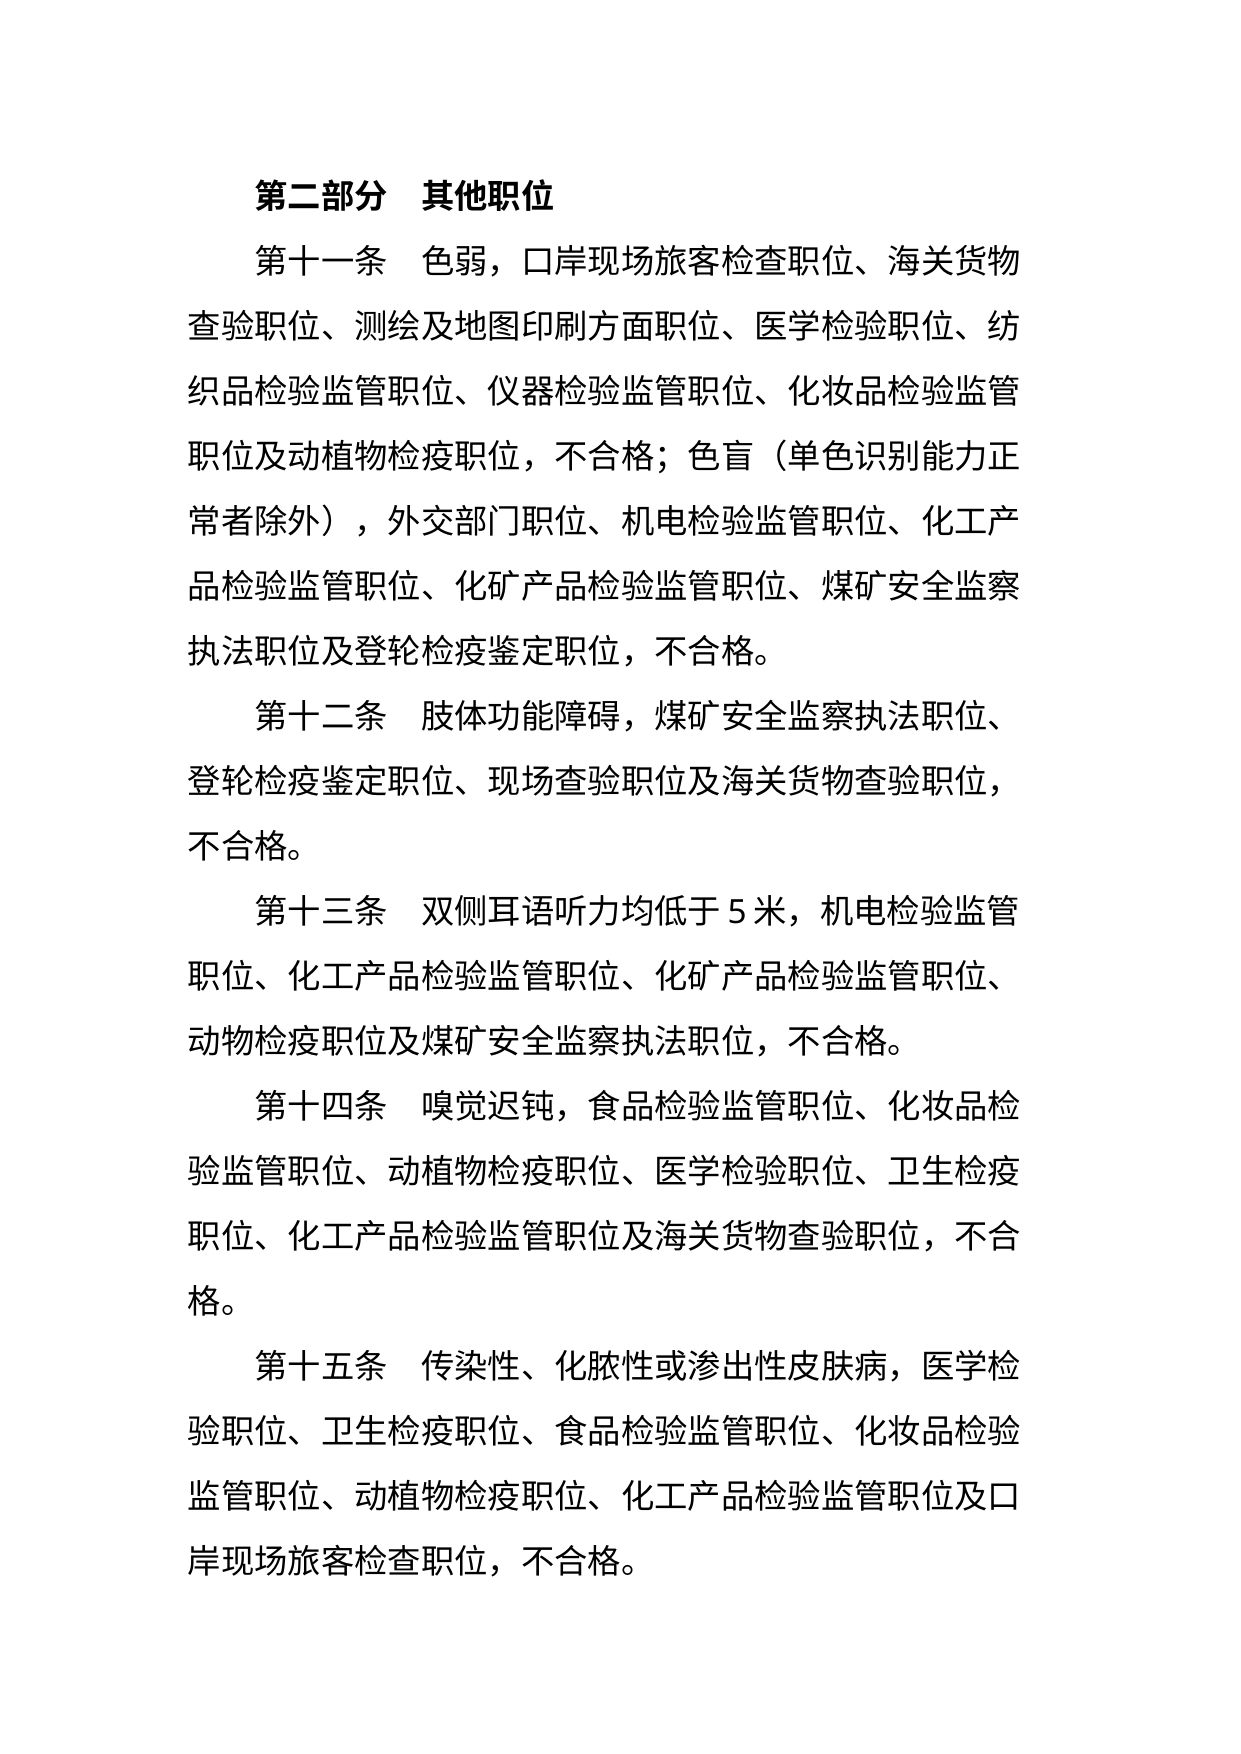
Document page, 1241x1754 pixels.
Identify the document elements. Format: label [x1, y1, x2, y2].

text [187, 162, 1053, 1592]
